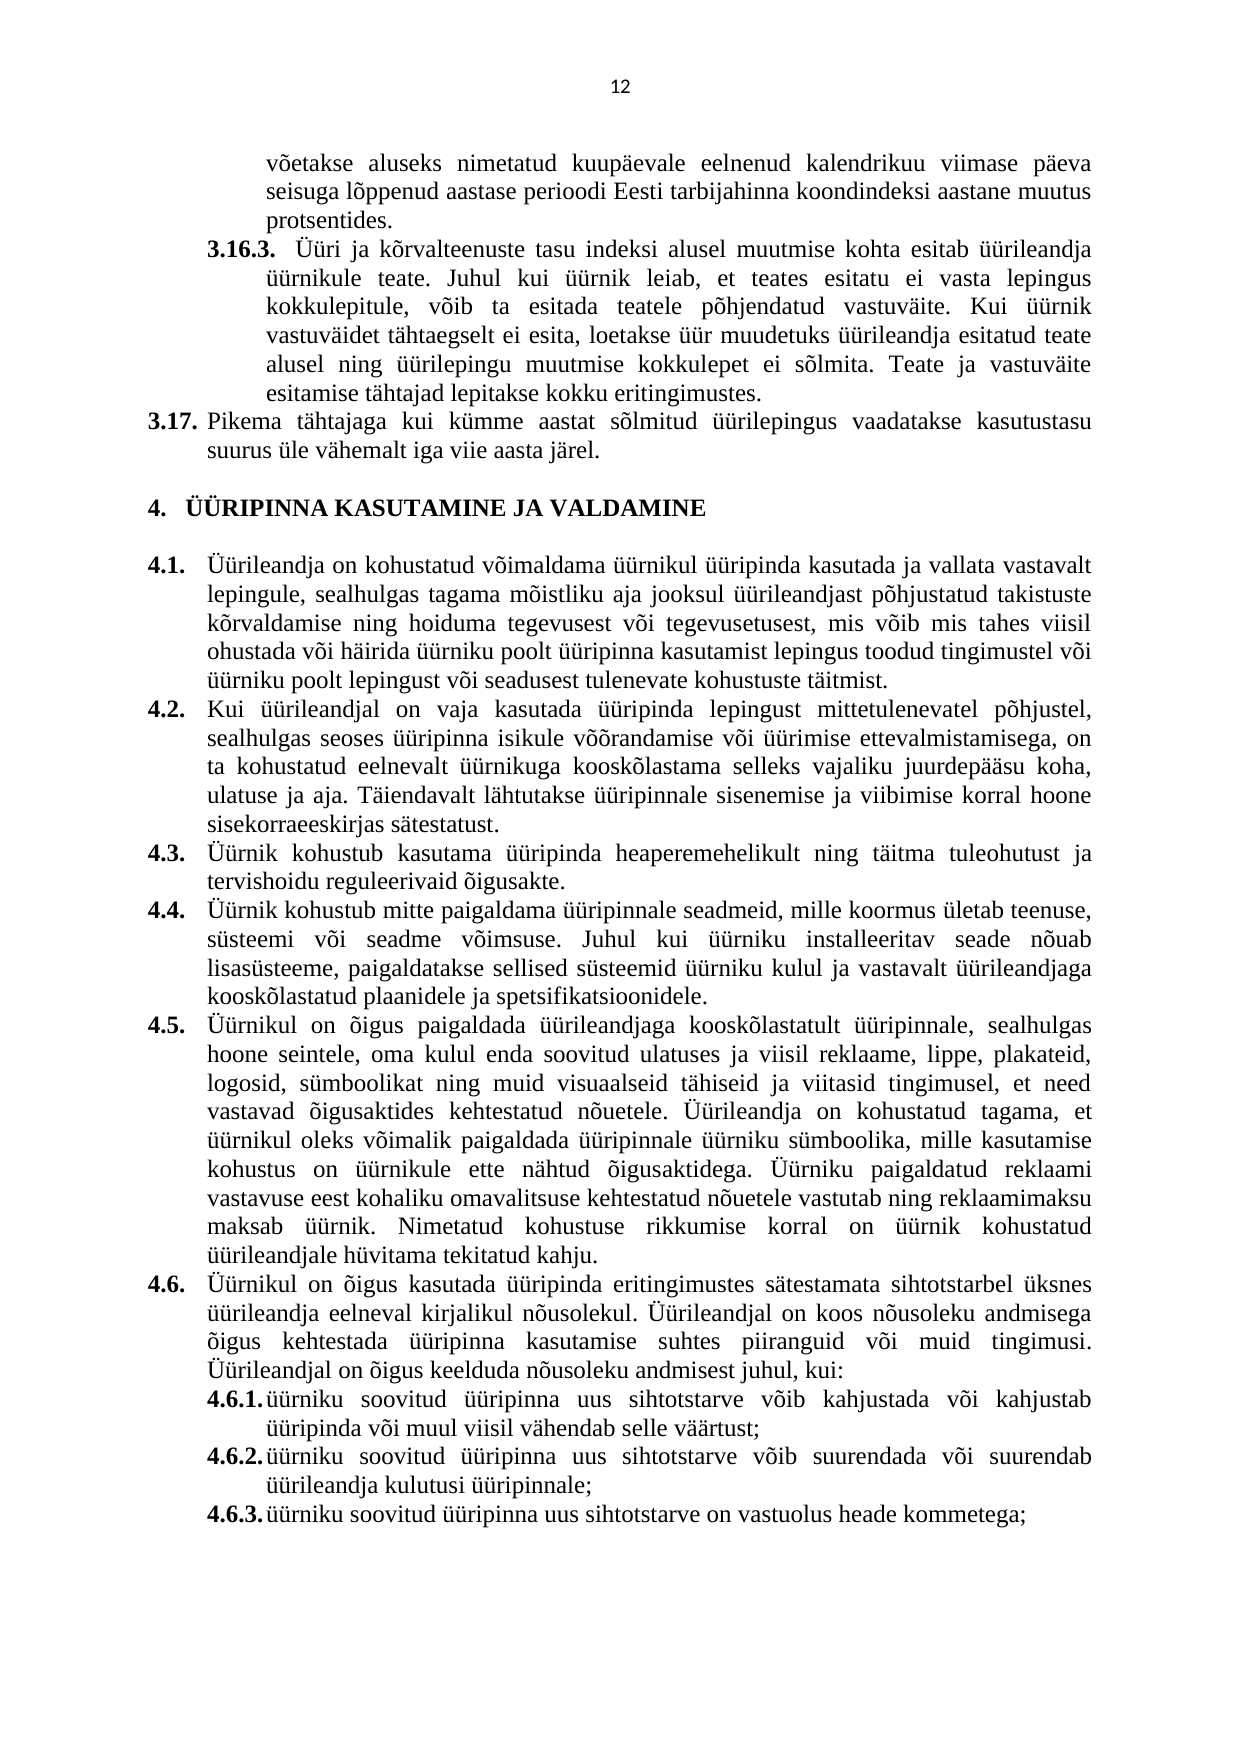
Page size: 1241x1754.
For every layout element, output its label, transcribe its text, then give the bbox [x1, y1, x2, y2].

list Üürnik kohustub mitte paigaldama üüripinnale seadmeid, mille koormus ületab teenuse, süsteemi või seadme võimsuse. Juhul kui üürniku installeeritav seade nõuab lisasüsteeme, paigaldatakse sellised süsteemid üürniku kulul ja vastavalt üürileandjaga kooskõlastatud plaanidele ja spetsifikatsioonidele. [148, 895, 1092, 1010]
list Üüri ja kõrvalteenuste tasu indeksi alusel muutmise kohta esitab üürileandja üürnikule teate. Juhul kui üürnik leiab, et teates esitatu ei vasta lepingus kokkulepitule, võib ta esitada teatele põhjendatud vastuväite. Kui üürnik vastuväidet tähtaegselt ei esita, loetakse üür muudetuks üürileandja esitatud teate alusel ning üürilepingu muutmise kokkulepet ei sõlmita. Teate ja vastuväite esitamise tähtajad lepitakse kokku eritingimustes. [207, 234, 1092, 406]
list ÜÜRIPINNA KASUTAMINE JA VALDAMINE [148, 493, 1092, 521]
list Üürnikul on õigus kasutada üüripinda eritingimustes sätestamata sihtotstarbel üksnes üürileandja eelneval kirjalikul nõusolekul. Üürileandjal on koos nõusoleku andmisega õigus kehtestada üüripinna kasutamise suhtes piiranguid või muid tingimusi. Üürileandjal on õigus keelduda nõusoleku andmisest juhul, kui: [148, 1269, 1092, 1384]
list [207, 148, 1092, 234]
list Üürnikul on õigus paigaldada üürileandjaga kooskõlastatult üüripinnale, sealhulgas hoone seintele, oma kulul enda soovitud ulatuses ja viisil reklaame, lippe, plakateid, logosid, sümboolikat ning muid visuaalseid tähiseid ja viitasid tingimusel, et need vastavad õigusaktides kehtestatud nõuetele. Üürileandja on kohustatud tagama, et üürnikul oleks võimalik paigaldada üüripinnale üürniku sümboolika, mille kasutamise kohustus on üürnikule ette nähtud õigusaktidega. Üürniku paigaldatud reklaami vastavuse eest kohaliku omavalitsuse kehtestatud nõuetele vastutab ning reklaamimaksu maksab üürnik. Nimetatud kohustuse rikkumise korral on üürnik kohustatud üürileandjale hüvitama tekitatud kahju. [148, 1010, 1092, 1269]
list üürniku soovitud üüripinna uus sihtotstarve võib kahjustada või kahjustab üüripinda või muul viisil vähendab selle väärtust; [207, 1384, 1092, 1441]
list Üürileandja on kohustatud võimaldama üürnikul üüripinda kasutada ja vallata vastavalt lepingule, sealhulgas tagama mõistliku aja jooksul üürileandjast põhjustatud takistuste kõrvaldamise ning hoiduma tegevusest või tegevusetusest, mis võib mis tahes viisil ohustada või häirida üürniku poolt üüripinna kasutamist lepingus toodud tingimustel või üürniku poolt lepingust või seadusest tulenevate kohustuste täitmist. [148, 550, 1092, 694]
list üürniku soovitud üüripinna uus sihtotstarve on vastuolus heade kommetega; [207, 1499, 1092, 1528]
list Pikema tähtajaga kui kümme aastat sõlmitud üürilepingus vaadatakse kasutustasu suurus üle vähemalt iga viie aasta järel. [148, 406, 1092, 464]
list üürniku soovitud üüripinna uus sihtotstarve võib suurendada või suurendab üürileandja kulutusi üüripinnale; [207, 1441, 1092, 1499]
list Üürnik kohustub kasutama üüripinda heaperemehelikult ning täitma tuleohutust ja tervishoidu reguleerivaid õigusakte. [148, 838, 1092, 895]
list Kui üürileandjal on vaja kasutada üüripinda lepingust mittetulenevatel põhjustel, sealhulgas seoses üüripinna isikule võõrandamise või üürimise ettevalmistamisega, on ta kohustatud eelnevalt üürnikuga kooskõlastama selleks vajaliku juurdepääsu koha, ulatuse ja aja. Täiendavalt lähtutakse üüripinnale sisenemise ja viibimise korral hoone sisekorraeeskirjas sätestatust. [148, 694, 1092, 838]
